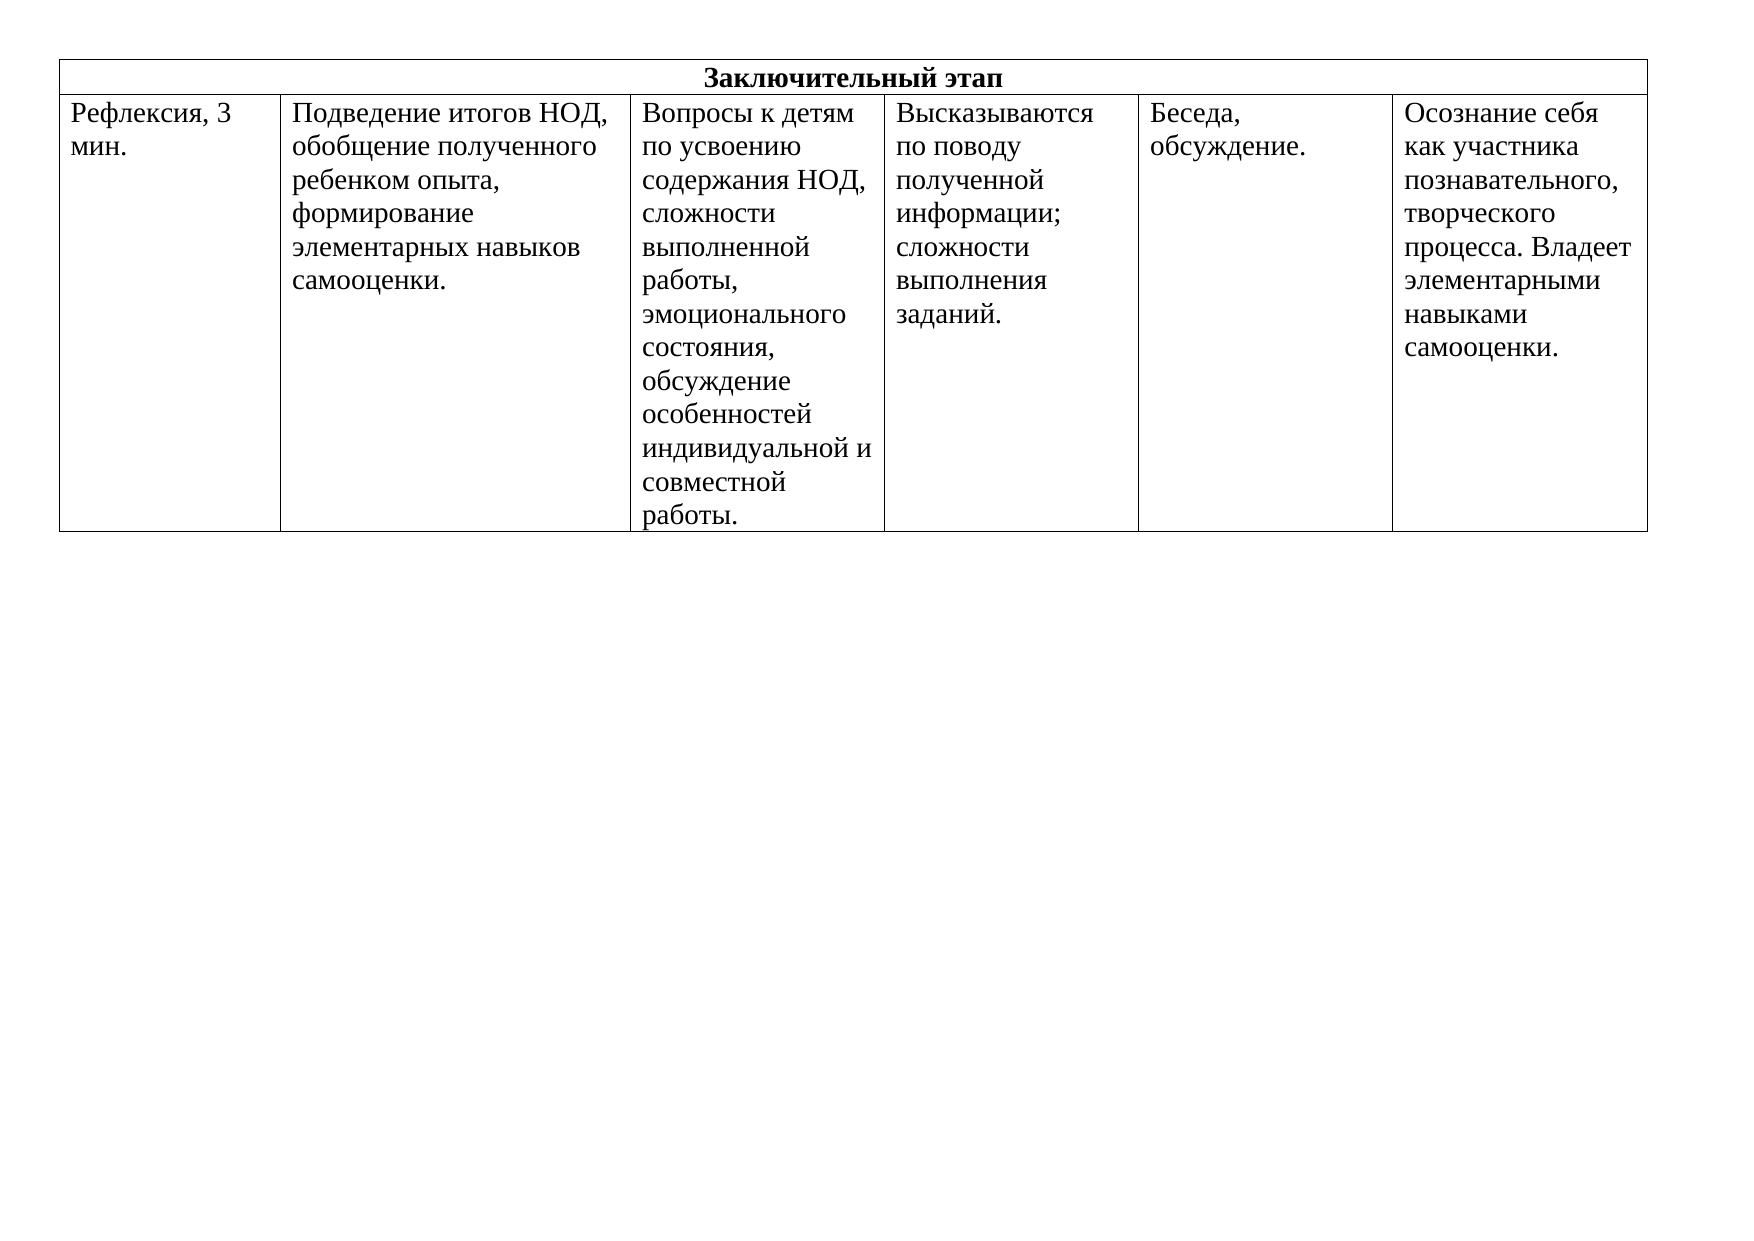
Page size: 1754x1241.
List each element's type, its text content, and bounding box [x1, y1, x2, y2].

table_cell Осознание себя как участника познавательного, творческого процесса. Владеет элементарными навыками самооценки. [1393, 95, 1647, 531]
table_cell Высказываются по поводу полученной информации; сложности выполнения заданий. [885, 95, 1138, 531]
table_cell Заключительный этап [60, 60, 1647, 94]
table_cell Вопросы к детям по усвоению содержания НОД, сложности выполненной работы, эмоционального состояния, обсуждение особенностей индивидуальной и совместной работы. [631, 95, 884, 531]
table_cell Рефлексия, 3 мин. [60, 95, 280, 531]
table_cell Подведение итогов НОД, обобщение полученного ребенком опыта, формирование элементарных навыков самооценки. [281, 95, 630, 531]
table_cell Беседа, обсуждение. [1139, 95, 1392, 531]
